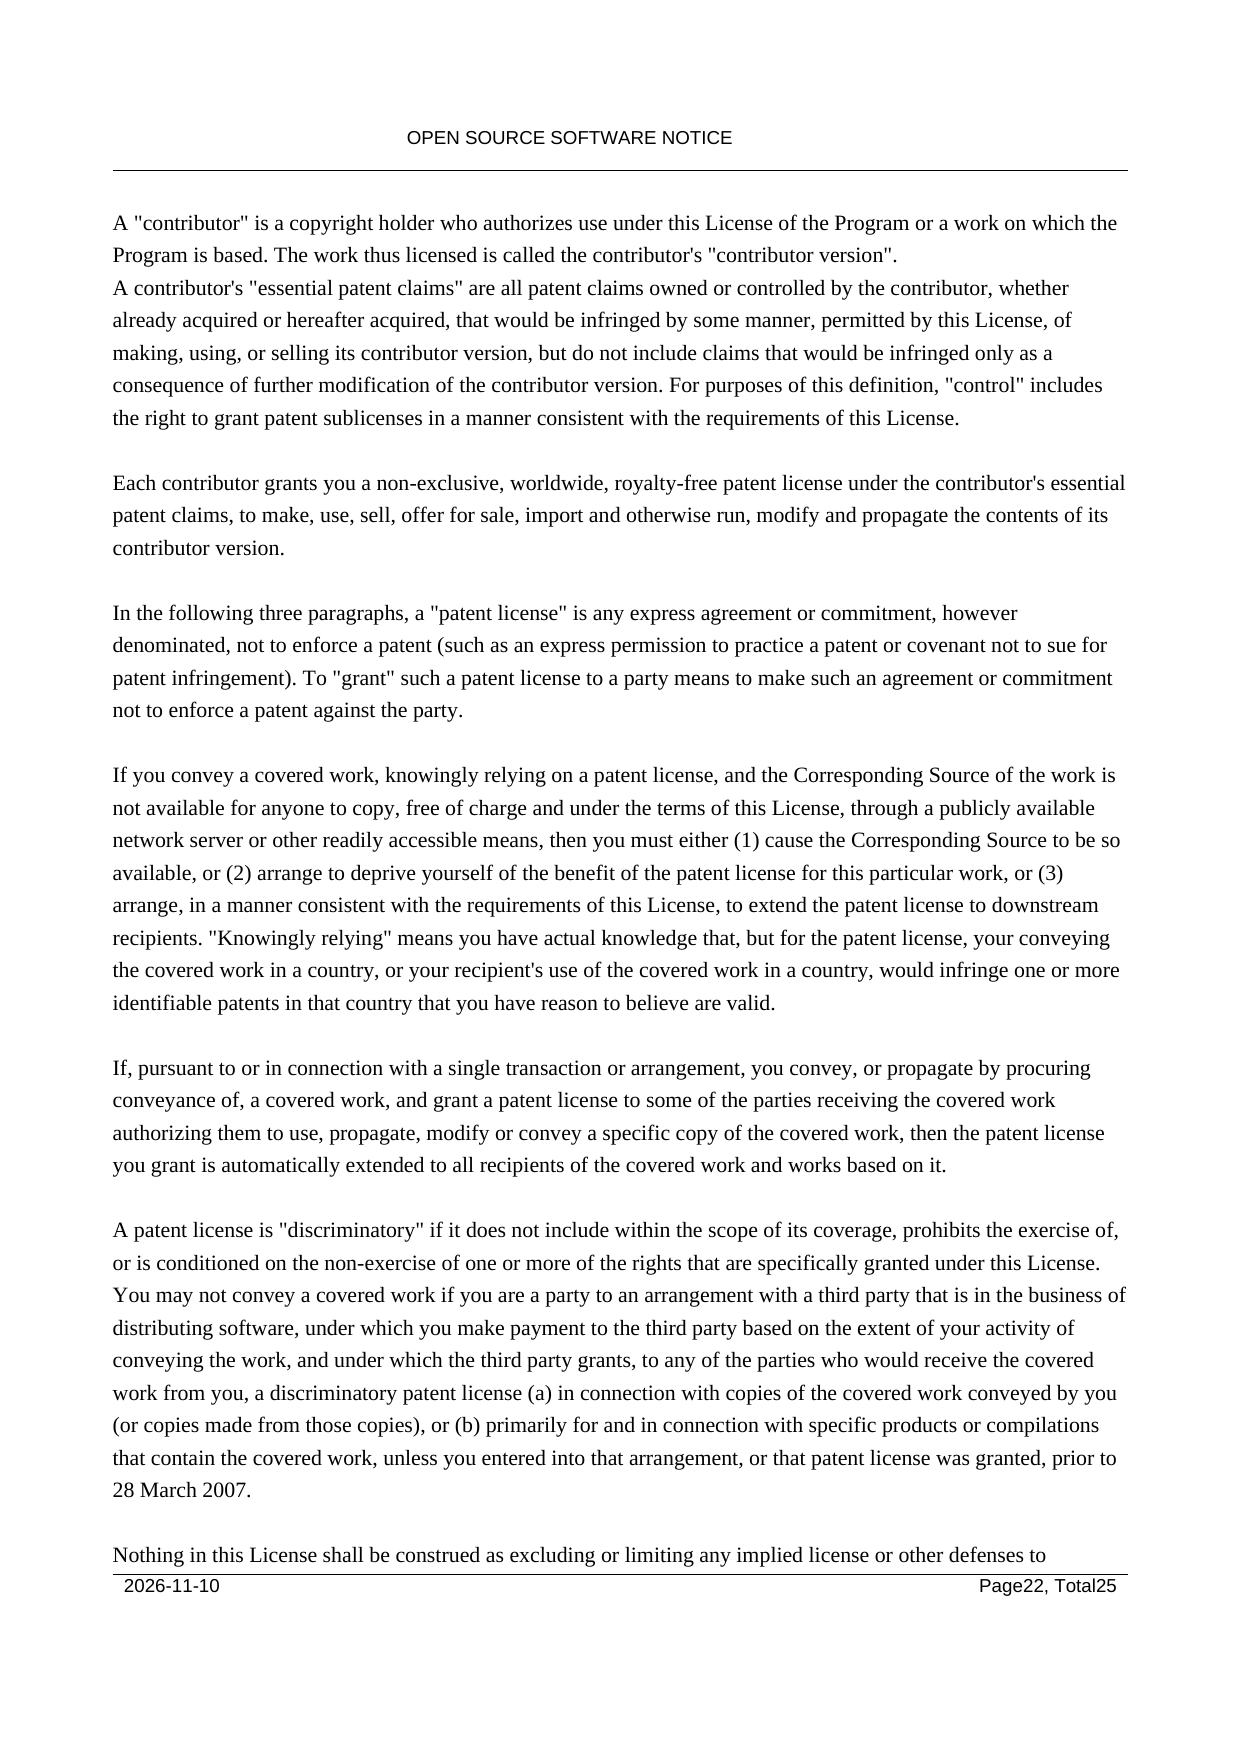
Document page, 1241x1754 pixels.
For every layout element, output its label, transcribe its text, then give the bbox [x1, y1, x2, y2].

text If, pursuant to or in connection with a single transaction or arrangement, you convey, or propagate by procuring conveyance of, a covered work, and grant a patent license to some of the parties receiving the covered work authorizing them to use, propagate, modify or convey a specific copy of the covered work, then the patent license you grant is automatically extended to all recipients of the covered work and works based on it. [112, 1051, 1128, 1181]
text In the following three paragraphs, a "patent license" is any express agreement or commitment, however denominated, not to enforce a patent (such as an express permission to practice a patent or covenant not to sue for patent infringement). To "grant" such a patent license to a party means to make such an agreement or commitment not to enforce a patent against the party. [112, 596, 1128, 726]
text Each contributor grants you a non-exclusive, worldwide, royalty-free patent license under the contributor's essential patent claims, to make, use, sell, offer for sale, import and otherwise run, modify and propagate the contents of its contributor version. [112, 466, 1128, 564]
text A "contributor" is a copyright holder who authorizes use under this License of the Program or a work on which the Program is based. The work thus licensed is called the contributor's "contributor version". [112, 206, 1128, 271]
text A contributor's "essential patent claims" are all patent claims owned or controlled by the contributor, whether already acquired or hereafter acquired, that would be infringed by some manner, permitted by this License, of making, using, or selling its contributor version, but do not include claims that would be infringed only as a consequence of further modification of the contributor version. For purposes of this definition, "control" includes the right to grant patent sublicenses in a manner consistent with the requirements of this License. [112, 271, 1128, 434]
text If you convey a covered work, knowingly relying on a patent license, and the Corresponding Source of the work is not available for anyone to copy, free of charge and under the terms of this License, through a publicly available network server or other readily accessible means, then you must either (1) cause the Corresponding Source to be so available, or (2) arrange to deprive yourself of the benefit of the patent license for this particular work, or (3) arrange, in a manner consistent with the requirements of this License, to extend the patent license to downstream recipients. "Knowingly relying" means you have actual knowledge that, but for the patent license, your conveying the covered work in a country, or your recipient's use of the covered work in a country, would infringe one or more identifiable patents in that country that you have reason to believe are valid. [112, 759, 1128, 1019]
text A patent license is "discriminatory" if it does not include within the scope of its coverage, prohibits the exercise of, or is conditioned on the non-exercise of one or more of the rights that are specifically granted under this License. You may not convey a covered work if you are a party to an arrangement with a third party that is in the business of distributing software, under which you make payment to the third party based on the extent of your activity of conveying the work, and under which the third party grants, to any of the parties who would receive the covered work from you, a discriminatory patent license (a) in connection with copies of the covered work conveyed by you (or copies made from those copies), or (b) primarily for and in connection with specific products or compilations that contain the covered work, unless you entered into that arrangement, or that patent license was granted, prior to 28 March 2007. [112, 1214, 1128, 1506]
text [112, 1539, 1128, 1571]
